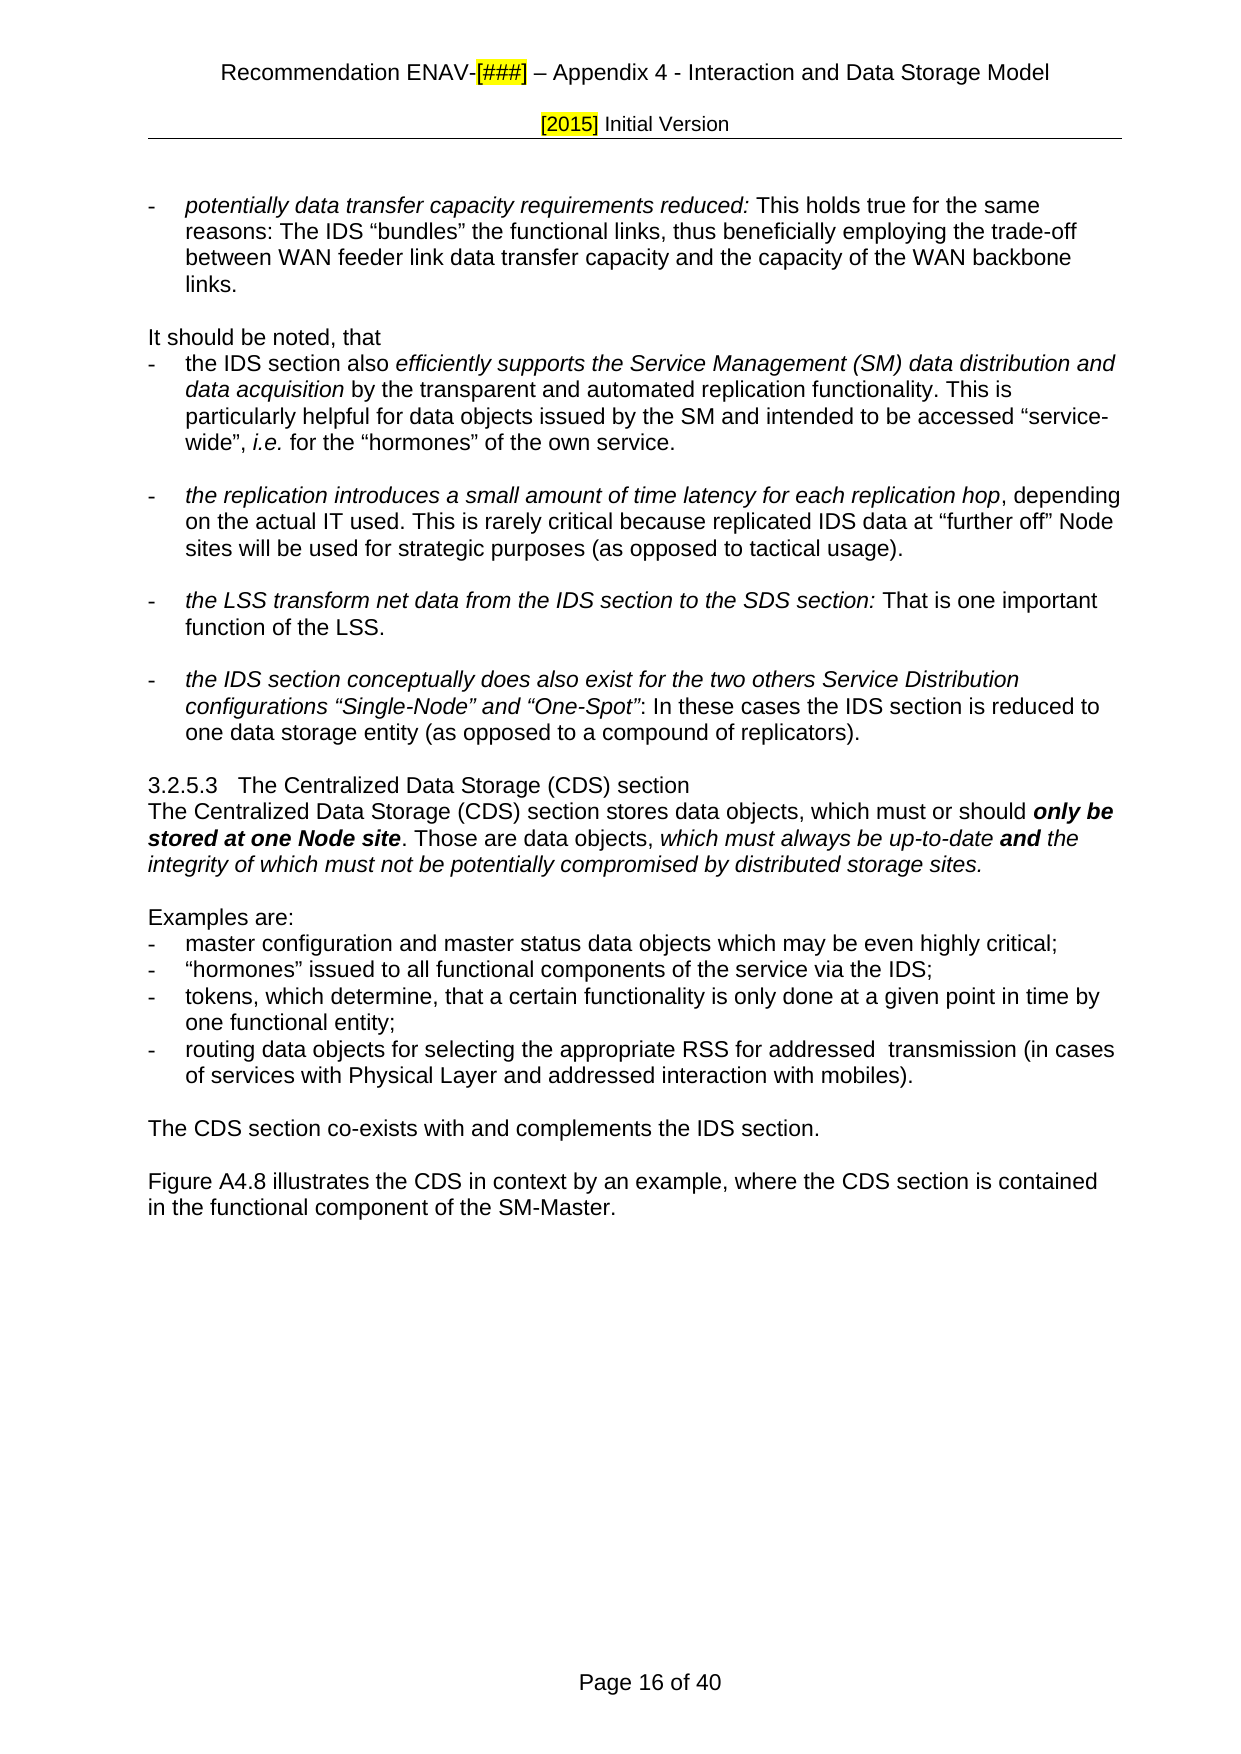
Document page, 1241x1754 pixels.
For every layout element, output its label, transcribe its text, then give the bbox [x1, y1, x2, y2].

subtitle The Centralized Data Storage (CDS) section [148, 772, 1122, 798]
list the replication introduces a small amount of time latency for each replication hop, depending on the actual IT used. This is rarely critical because replicated IDS data at “further off” Node sites will be used for strategic purposes (as opposed to tactical usage). [148, 482, 1122, 561]
list potentially data transfer capacity requirements reduced: This holds true for the same reasons: The IDS “bundles” the functional links, thus beneficially employing the trade-off between WAN feeder link data transfer capacity and the capacity of the WAN backbone links. [148, 192, 1122, 297]
list the IDS section conceptually does also exist for the two others Service Distribution configurations “Single-Node” and “One-Spot”: In these cases the IDS section is reduced to one data storage entity (as opposed to a compound of replicators). [148, 666, 1122, 746]
text It should be noted, that [148, 323, 1122, 350]
text The Centralized Data Storage (CDS) section stores data objects, which must or should only be stored at one Node site. Those are data objects, which must always be up-to-date and the integrity of which must not be potentially compromised by distributed storage sites. [148, 798, 1122, 877]
text Figure A4.8 illustrates the CDS in context by an example, where the CDS section is contained in the functional component of the SM-Master. [148, 1168, 1122, 1220]
text Examples are: [148, 904, 1122, 930]
list the IDS section also efficiently supports the Service Management (SM) data distribution and data acquisition by the transparent and automated replication functionality. This is particularly helpful for data objects issued by the SM and intended to be accessed “service-wide”, i.e. for the “hormones” of the own service. [148, 350, 1122, 455]
list master configuration and master status data objects which may be even highly critical; [148, 930, 1122, 956]
list the LSS transform net data from the IDS section to the SDS section: That is one important function of the LSS. [148, 587, 1122, 640]
list “hormones” issued to all functional components of the service via the IDS; [148, 956, 1122, 983]
text The CDS section co-exists with and complements the IDS section. [148, 1115, 1122, 1141]
list tokens, which determine, that a certain functionality is only done at a given point in time by one functional entity; [148, 983, 1122, 1036]
list routing data objects for selecting the appropriate RSS for addressed transmission (in cases of services with Physical Layer and addressed interaction with mobiles). [148, 1036, 1122, 1088]
